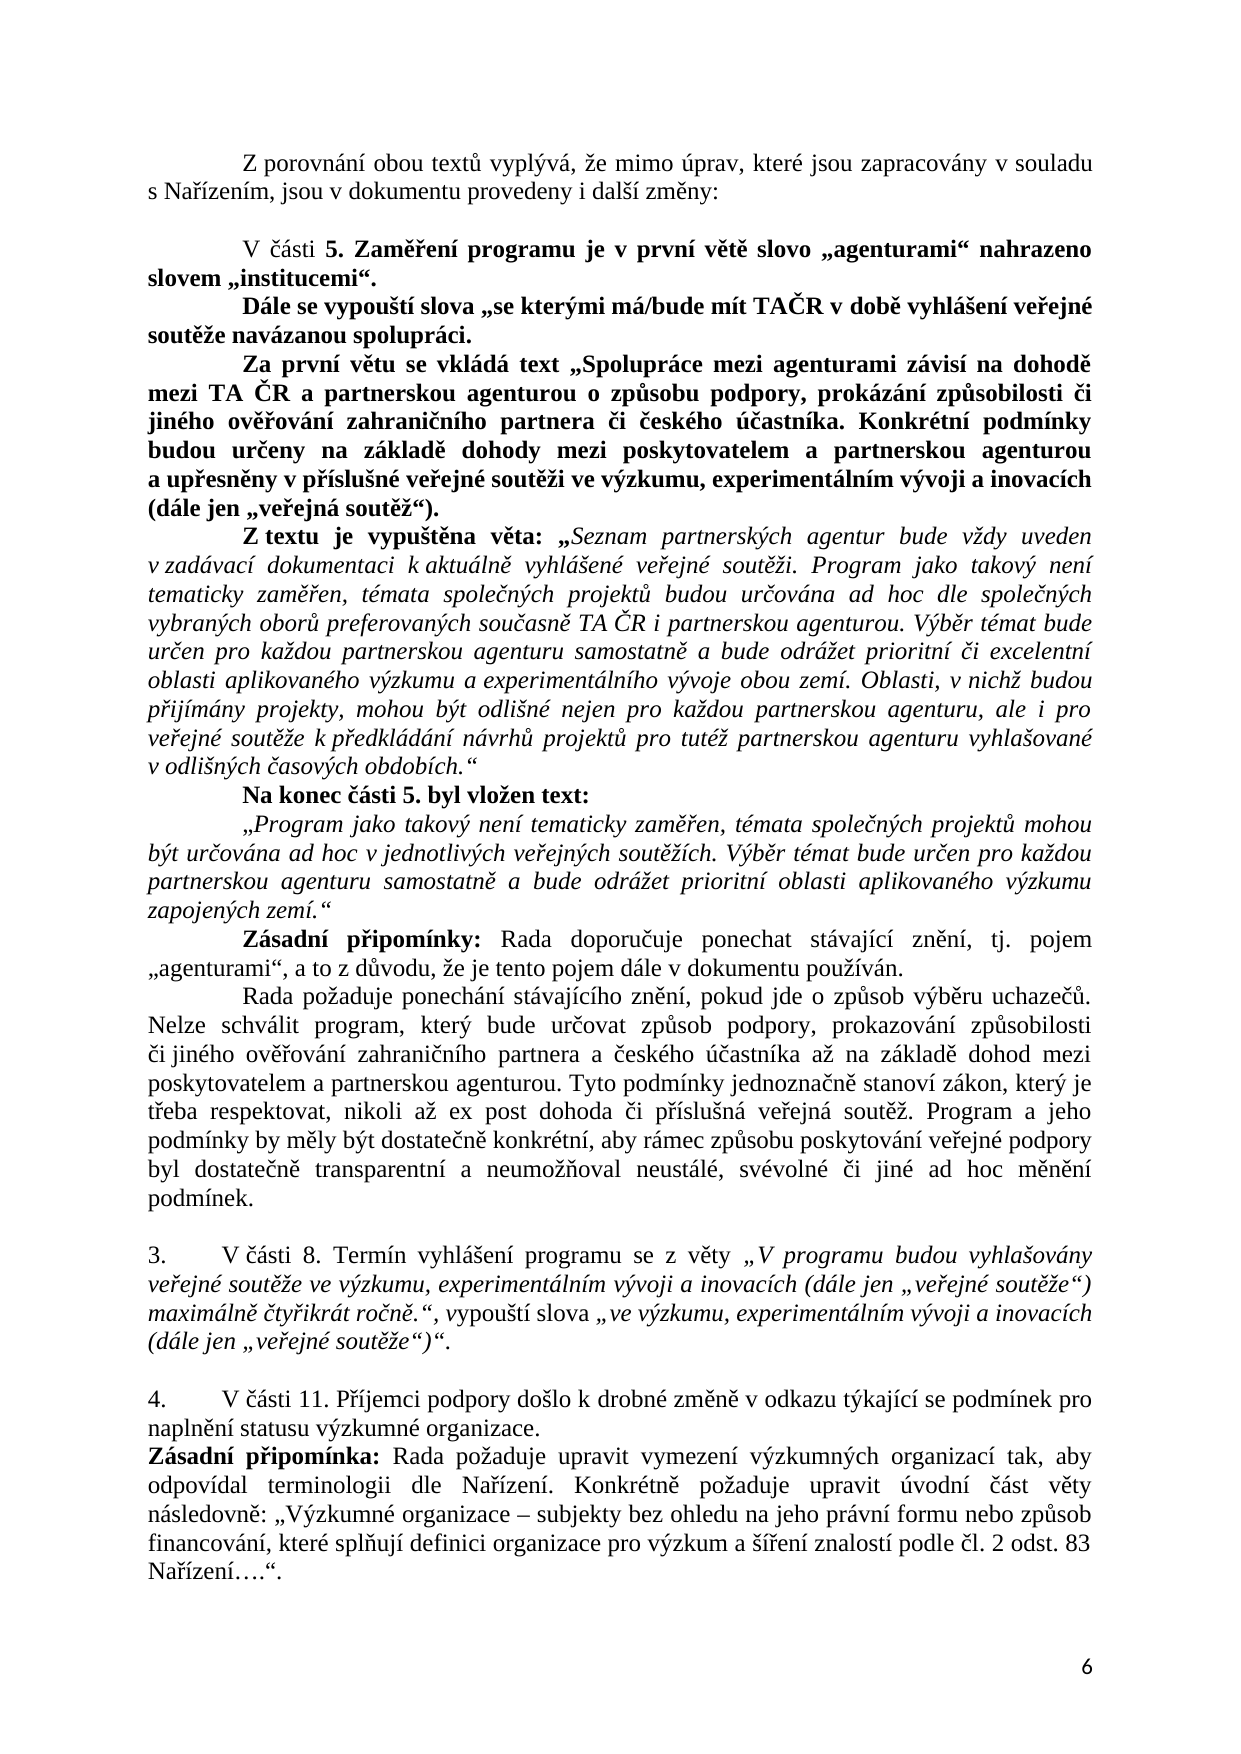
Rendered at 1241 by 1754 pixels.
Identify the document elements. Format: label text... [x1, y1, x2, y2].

list Zásadní připomínka: Rada požaduje upravit vymezení výzkumných organizací tak, aby odpovídal terminologii dle Nařízení. Konkrétně požaduje upravit úvodní část věty následovně: „Výzkumné organizace – subjekty bez ohledu na jeho právní formu nebo způsob financování, které splňují definici organizace pro výzkum a šíření znalostí podle čl. 2 odst. 83 Nařízení….“. [148, 1441, 1093, 1585]
text Za první větu se vkládá text „Spolupráce mezi agenturami závisí na dohodě mezi TA ČR a partnerskou agenturou o způsobu podpory, prokázání způsobilosti či jiného ověřování zahraničního partnera či českého účastníka. Konkrétní podmínky budou určeny na základě dohody mezi poskytovatelem a partnerskou agenturou a upřesněny v příslušné veřejné soutěži ve výzkumu, experimentálním vývoji a inovacích (dále jen „veřejná soutěž“). [148, 349, 1093, 521]
text V části 5. Zaměření programu je v první větě slovo „agenturami“ nahrazeno slovem „institucemi“. [148, 234, 1093, 291]
list V části 8. Termín vyhlášení programu se z věty „V programu budou vyhlašovány veřejné soutěže ve výzkumu, experimentálním vývoji a inovacích (dále jen „veřejné soutěže“) maximálně čtyřikrát ročně.“, vypouští slova „ve výzkumu, experimentálním vývoji a inovacích (dále jen „veřejné soutěže“)“. [148, 1240, 1093, 1355]
text Zásadní připomínky: Rada doporučuje ponechat stávající znění, tj. pojem „agenturami“, a to z důvodu, že je tento pojem dále v dokumentu používán. [148, 924, 1093, 981]
text Z textu je vypuštěna věta: „Seznam partnerských agentur bude vždy uveden v zadávací dokumentaci k aktuálně vyhlášené veřejné soutěži. Program jako takový není tematicky zaměřen, témata společných projektů budou určována ad hoc dle společných vybraných oborů preferovaných současně TA ČR i partnerskou agenturou. Výběr témat bude určen pro každou partnerskou agenturu samostatně a bude odrážet prioritní či excelentní oblasti aplikovaného výzkumu a experimentálního vývoje obou zemí. Oblasti, v nichž budou přijímány projekty, mohou být odlišné nejen pro každou partnerskou agenturu, ale i pro veřejné soutěže k předkládání návrhů projektů pro tutéž partnerskou agenturu vyhlašované v odlišných časových obdobích.“ [148, 521, 1093, 780]
text Rada požaduje ponechání stávajícího znění, pokud jde o způsob výběru uchazečů. Nelze schválit program, který bude určovat způsob podpory, prokazování způsobilosti či jiného ověřování zahraničního partnera a českého účastníka až na základě dohod mezi poskytovatelem a partnerskou agenturou. Tyto podmínky jednoznačně stanoví zákon, který je třeba respektovat, nikoli až ex post dohoda či příslušná veřejná soutěž. Program a jeho podmínky by měly být dostatečně konkrétní, aby rámec způsobu poskytování veřejné podpory byl dostatečně transparentní a neumožňoval neustálé, svévolné či jiné ad hoc měnění podmínek. [148, 981, 1093, 1211]
text Dále se vypouští slova „se kterými má/bude mít TAČR v době vyhlášení veřejné soutěže navázanou spolupráci. [148, 291, 1093, 349]
list V části 11. Příjemci podpory došlo k drobné změně v odkazu týkající se podmínek pro naplnění statusu výzkumné organizace. [148, 1384, 1093, 1441]
text Na konec části 5. byl vložen text: [148, 780, 1093, 809]
text „Program jako takový není tematicky zaměřen, témata společných projektů mohou být určována ad hoc v jednotlivých veřejných soutěžích. Výběr témat bude určen pro každou partnerskou agenturu samostatně a bude odrážet prioritní oblasti aplikovaného výzkumu zapojených zemí.“ [148, 809, 1093, 924]
text Z porovnání obou textů vyplývá, že mimo úprav, které jsou zapracovány v souladu s Nařízením, jsou v dokumentu provedeny i další změny: [148, 148, 1093, 205]
